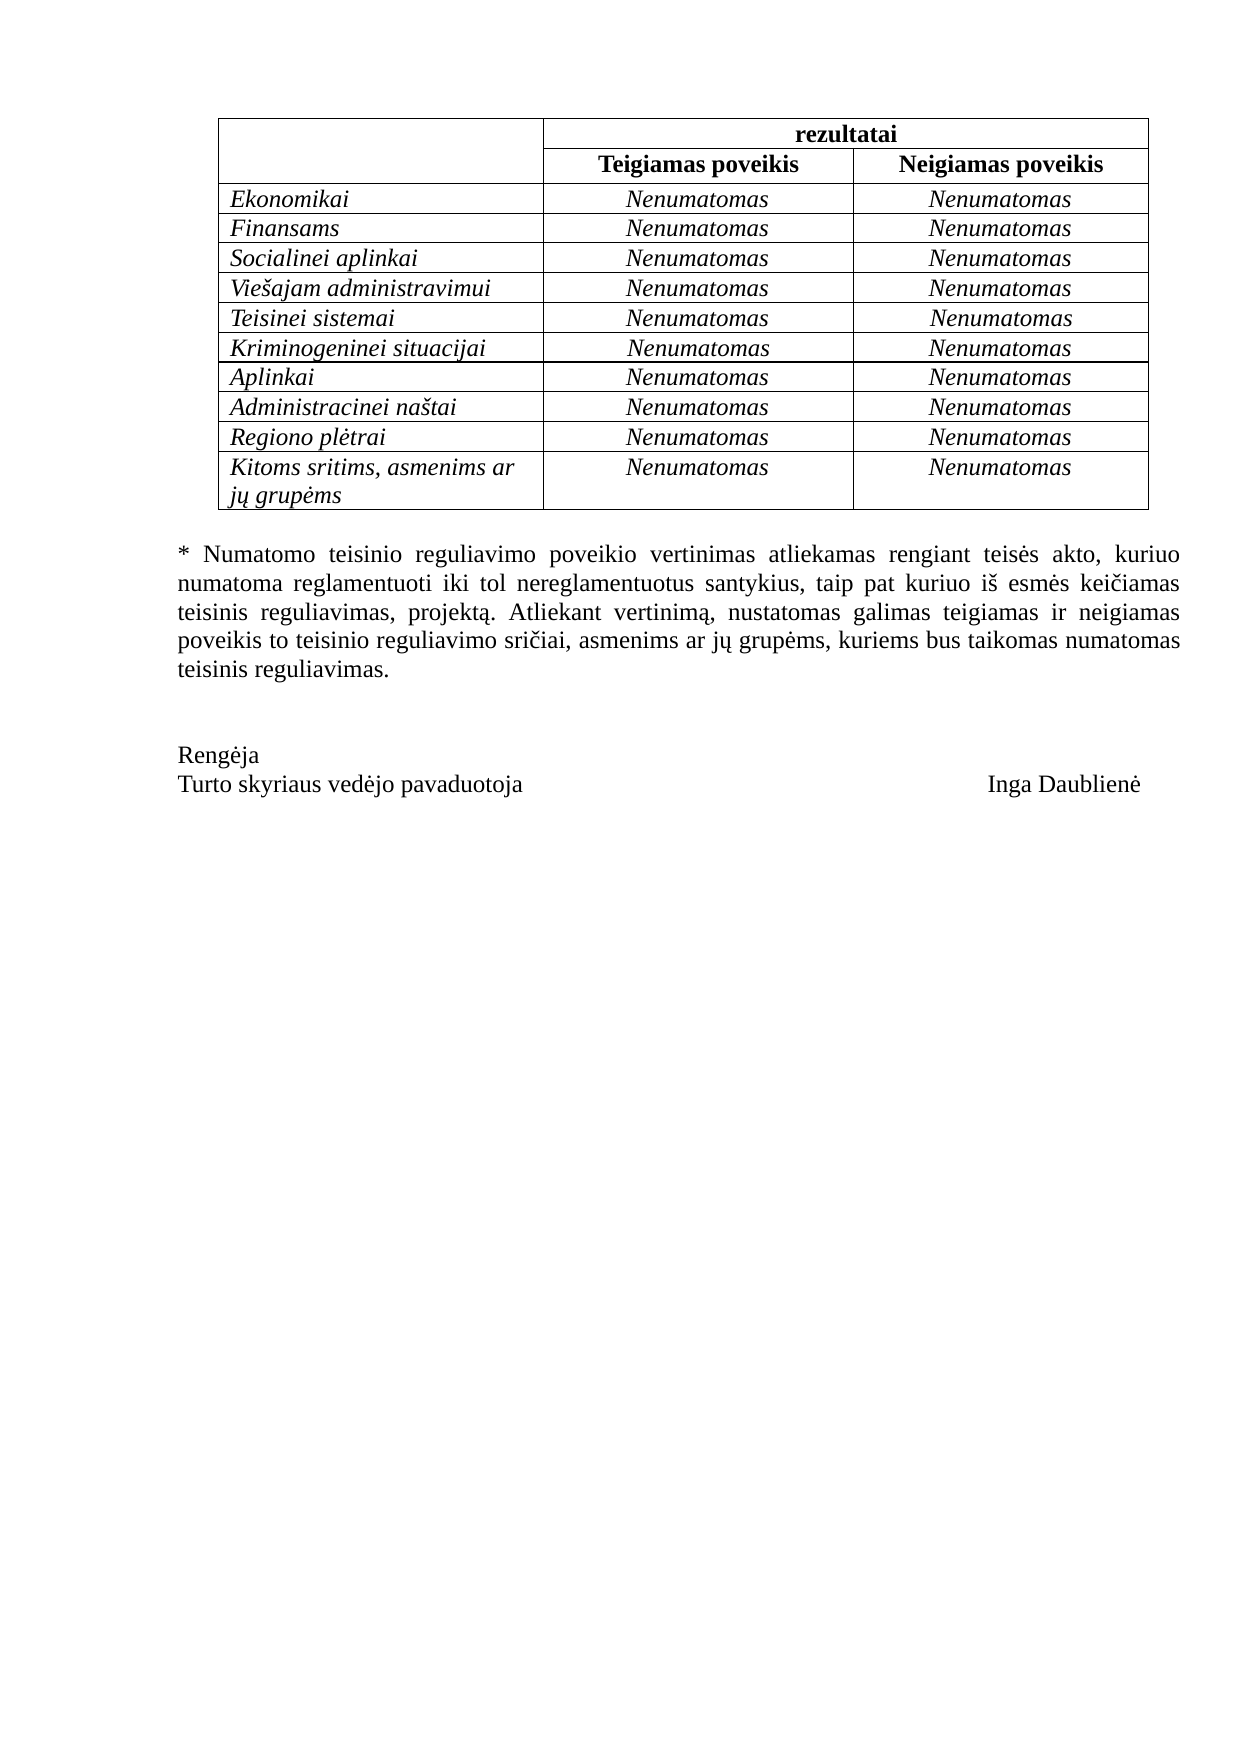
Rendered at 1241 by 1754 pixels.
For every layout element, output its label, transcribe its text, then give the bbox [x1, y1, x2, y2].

text * Numatomo teisinio reguliavimo poveikio vertinimas atliekamas rengiant teisės akto, kuriuo numatoma reglamentuoti iki tol nereglamentuotus santykius, taip pat kuriuo iš esmės keičiamas teisinis reguliavimas, projektą. Atliekant vertinimą, nustatomas galimas teigiamas ir neigiamas poveikis to teisinio reguliavimo sričiai, asmenims ar jų grupėms, kuriems bus taikomas numatomas teisinis reguliavimas. [177, 539, 1181, 683]
table_cell Nenumatomas [854, 303, 1148, 332]
table_cell Teigiamas poveikis [544, 149, 853, 183]
table_cell Nenumatomas [854, 422, 1148, 451]
text Turto skyriaus vedėjo pavaduotoja Inga Daublienė [177, 769, 1181, 798]
table_cell Nenumatomas [854, 392, 1148, 421]
table_cell Neigiamas poveikis [854, 149, 1148, 183]
table_cell Nenumatomas [854, 243, 1148, 272]
table_cell Nenumatomas [854, 333, 1148, 361]
table_cell Nenumatomas [854, 363, 1148, 391]
table_cell Administracinei naštai [219, 392, 543, 421]
table_cell Nenumatomas [544, 214, 853, 242]
table_cell Kitoms sritims, asmenims ar jų grupėms [219, 452, 543, 509]
table_cell Nenumatomas [544, 184, 853, 212]
table_cell Nenumatomas [544, 273, 853, 302]
table_cell Ekonomikai [219, 184, 543, 212]
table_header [544, 119, 1148, 148]
table_cell Nenumatomas [854, 273, 1148, 302]
table_cell Nenumatomas [544, 243, 853, 272]
table_cell Finansams [219, 214, 543, 242]
table_cell Nenumatomas [854, 452, 1148, 509]
table_cell Nenumatomas [544, 303, 853, 332]
table_cell Nenumatomas [544, 333, 853, 361]
table_cell Nenumatomas [544, 452, 853, 509]
table_cell Teisinei sistemai [219, 303, 543, 332]
table_cell Nenumatomas [544, 422, 853, 451]
table_cell Regiono plėtrai [219, 422, 543, 451]
text Rengėja [177, 740, 1181, 769]
table_cell Viešajam administravimui [219, 273, 543, 302]
table_cell Nenumatomas [854, 214, 1148, 242]
table_cell Socialinei aplinkai [219, 243, 543, 272]
table_cell Nenumatomas [854, 184, 1148, 212]
table_cell Aplinkai [219, 363, 543, 391]
table_cell Kriminogeninei situacijai [219, 333, 543, 361]
table_cell Nenumatomas [544, 392, 853, 421]
table_header Sritys [219, 119, 543, 183]
table_cell Nenumatomas [544, 363, 853, 391]
